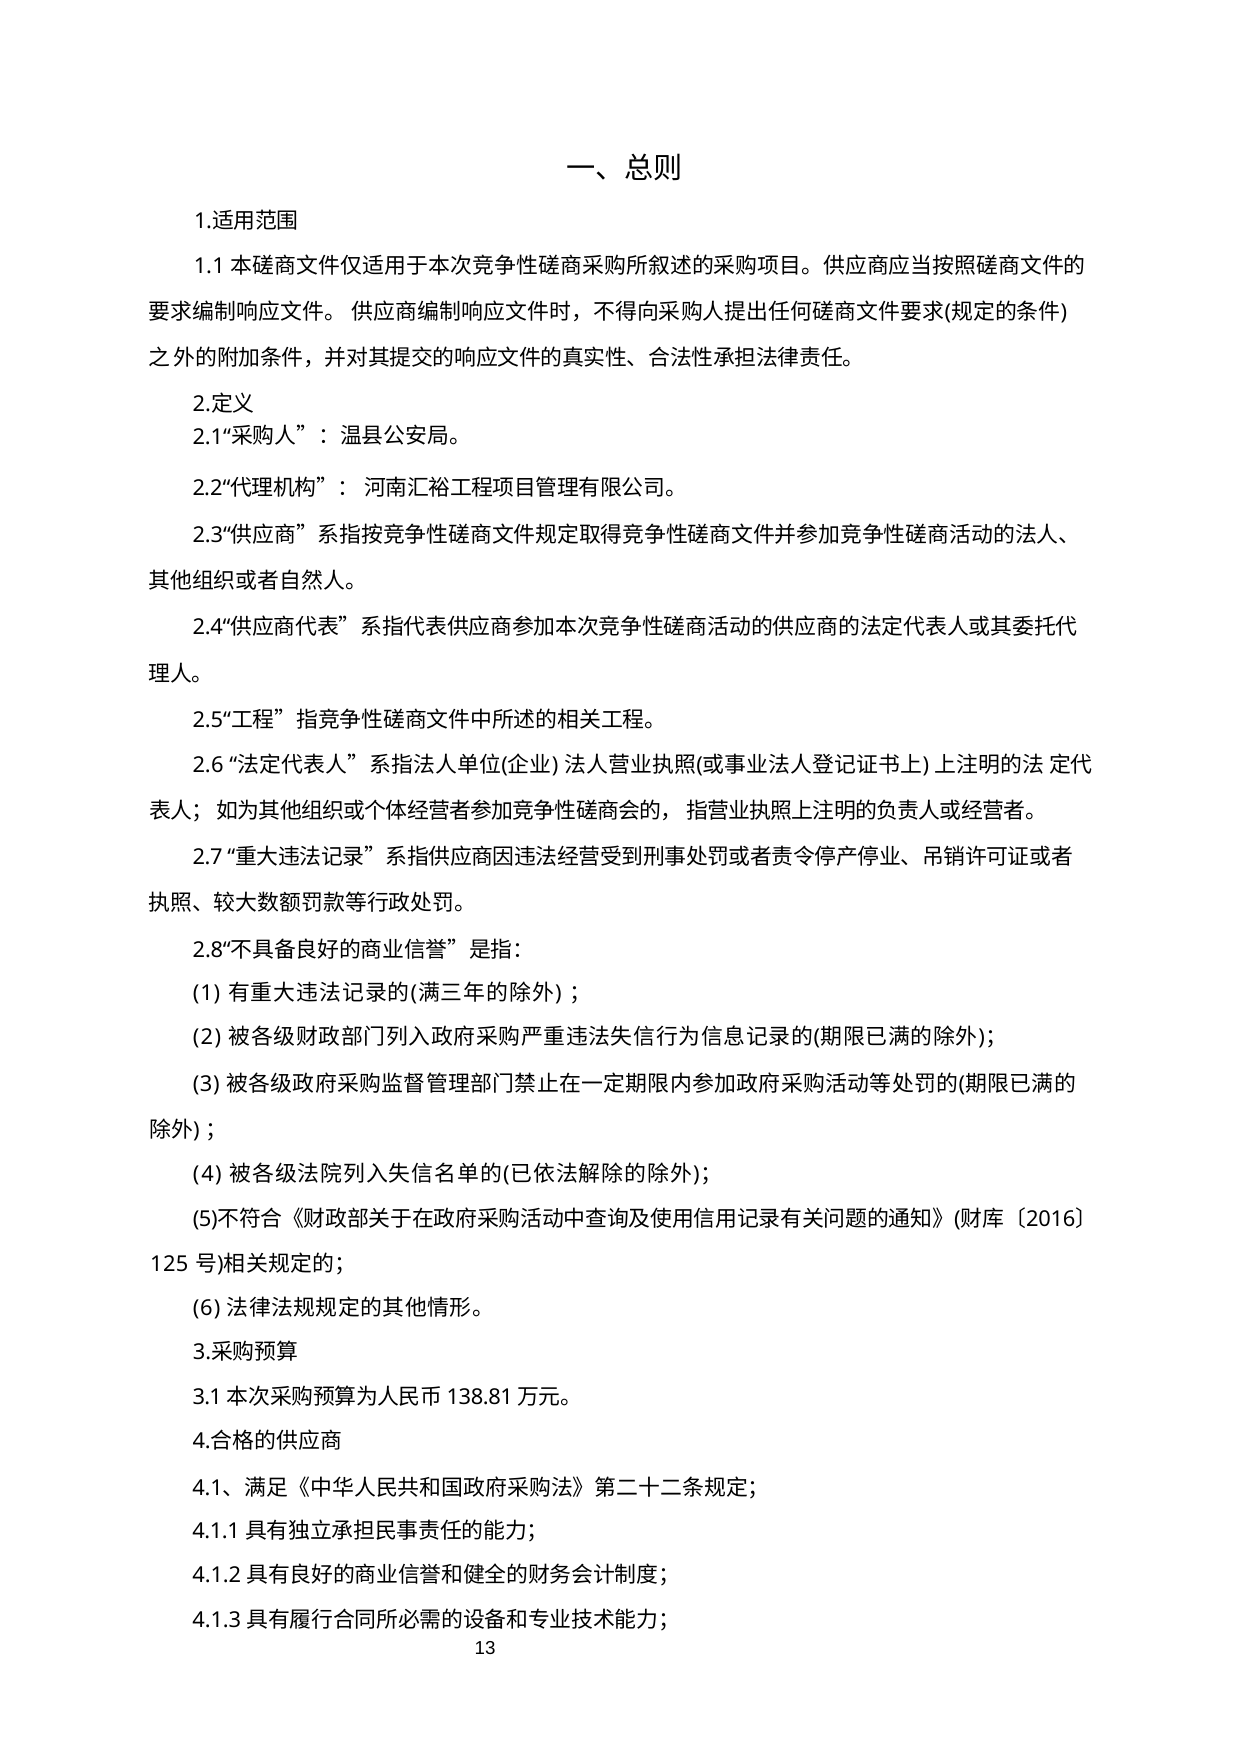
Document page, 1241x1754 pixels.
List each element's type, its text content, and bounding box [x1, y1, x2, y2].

text 2.7 “重大违法记录”系指供应商因违法经营受到刑事处罚或者责令停产停业、吊销许可证或者 执照、较大数额罚款等行政处罚。 [148, 839, 1093, 917]
text 125 号)相关规定的； [150, 1248, 1101, 1277]
text 4.合格的供应商 [192, 1426, 1101, 1454]
text 3.采购预算 [193, 1337, 1101, 1366]
text (1) 有重大违法记录的(满三年的除外) ； [193, 977, 1101, 1006]
text 4.1、满足《中华人民共和国政府采购法》第二十二条规定； [192, 1470, 1101, 1502]
text 2.4“供应商代表”系指代表供应商参加本次竞争性磋商活动的供应商的法定代表人或其委托代 理人。 [148, 609, 1093, 687]
text 2.3“供应商”系指按竞争性磋商文件规定取得竞争性磋商文件并参加竞争性磋商活动的法人、 其他组织或者自然人。 [148, 517, 1097, 595]
text 4.1.2 具有良好的商业信誉和健全的财务会计制度； [192, 1560, 1101, 1588]
text 3.1 本次采购预算为人民币 138.81万元。 [192, 1381, 1101, 1410]
text (2) 被各级财政部门列入政府采购严重违法失信行为信息记录的(期限已满的除外)； [193, 1021, 1101, 1050]
text 4.1.3 具有履行合同所必需的设备和专业技术能力； [192, 1604, 1101, 1633]
text (4) 被各级法院列入失信名单的(已依法解除的除外)； [193, 1158, 1101, 1187]
text 1.适用范围 [194, 203, 1101, 235]
text 一、总则 [148, 148, 1101, 187]
text 2.2“代理机构”： 河南汇裕工程项目管理有限公司。 [192, 472, 1101, 501]
text 4.1.1 具有独立承担民事责任的能力； [192, 1515, 1101, 1544]
text (3) 被各级政府采购监督管理部门禁止在一定期限内参加政府采购活动等处罚的(期限已满的 除外) ； [149, 1066, 1093, 1144]
text 2.1“采购人”：温县公安局。 [192, 431, 1101, 472]
text 2.5“工程”指竞争性磋商文件中所述的相关工程。 [192, 702, 1101, 733]
text 2.6 “法定代表人”系指法人单位(企业) 法人营业执照(或事业法人登记证书上) 上注明的法 定代表人； 如为其他组织或个体经营者参加竞争性磋商会的， 指营业执照上注明的负责人或经营者。 [149, 747, 1101, 824]
text 1.1 本磋商文件仅适用于本次竞争性磋商采购所叙述的采购项目。供应商应当按照磋商文件的 要求编制响应文件。 供应商编制响应文件时，不得向采购人提出任何磋商文件要求(规定的条件) 之 外的附加条件，并对其提交的响应文件的真实性、合法性承担法律责任。 [148, 248, 1093, 372]
text (5)不符合《财政部关于在政府采购活动中查询及使用信用记录有关问题的通知》(财库〔2016〕 [193, 1203, 1101, 1232]
text 2.定义 [192, 386, 1101, 418]
text (6) 法律法规规定的其他情形。 [193, 1292, 1101, 1321]
text 2.8“不具备良好的商业信誉”是指： [192, 932, 1101, 963]
